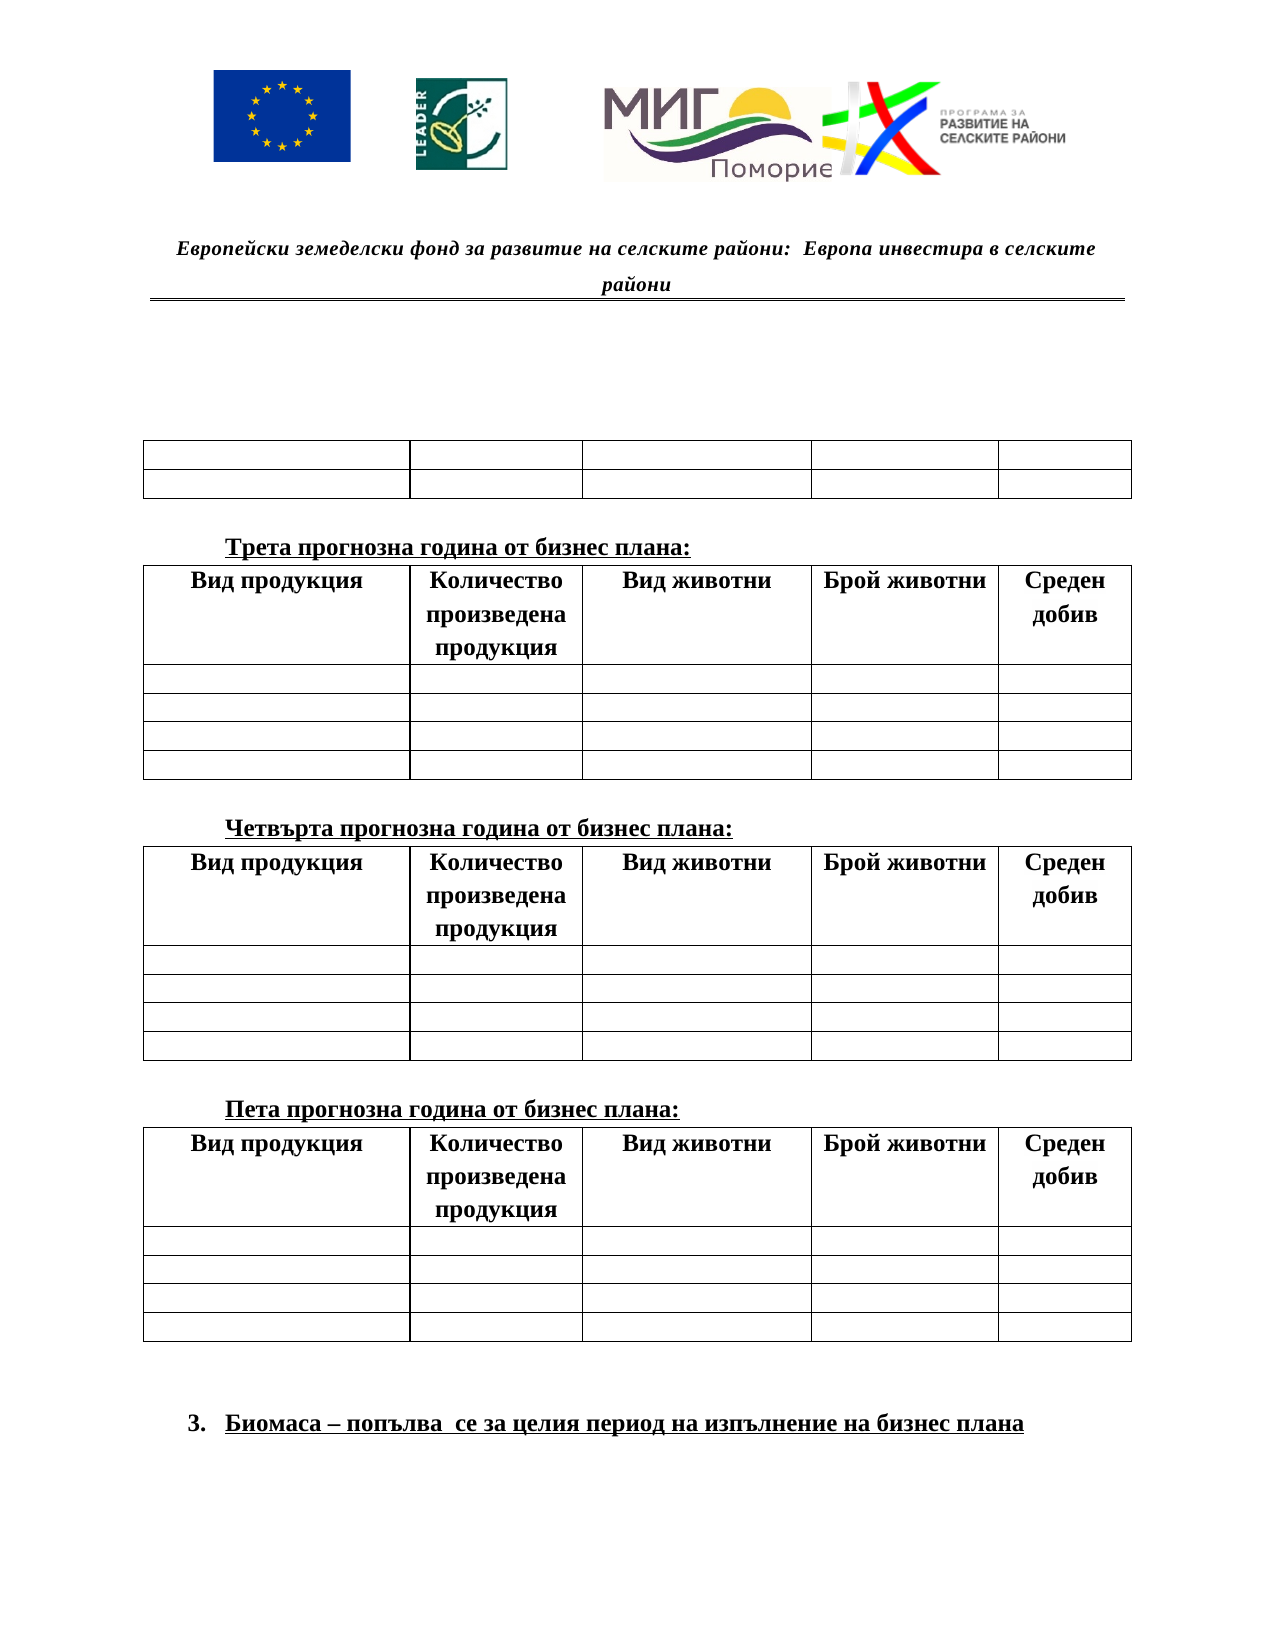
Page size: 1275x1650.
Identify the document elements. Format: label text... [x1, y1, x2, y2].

table_cell [812, 665, 998, 693]
table_cell [812, 694, 998, 721]
table_cell [144, 946, 409, 974]
table_cell [144, 665, 409, 693]
table_cell [411, 1256, 582, 1283]
table_cell [812, 975, 998, 1002]
table_cell [411, 946, 582, 974]
table_cell [583, 722, 811, 750]
table_header Брой животни [812, 847, 998, 945]
table_cell [999, 665, 1131, 693]
table_cell [812, 470, 998, 497]
table_cell [583, 946, 811, 974]
text Пета прогнозна година от бизнес плана: [225, 1094, 1125, 1122]
table_cell [999, 1003, 1131, 1031]
table_cell [999, 1032, 1131, 1059]
table_cell [999, 946, 1131, 974]
table_cell [411, 1313, 582, 1341]
table_cell [144, 1003, 409, 1031]
table_cell [411, 1003, 582, 1031]
table_cell [583, 441, 811, 469]
table_cell [999, 1284, 1131, 1312]
table_cell [583, 470, 811, 497]
table_cell [999, 694, 1131, 721]
table_header Среден добив [999, 847, 1131, 945]
table_cell [144, 694, 409, 721]
table_cell [144, 441, 409, 469]
table_cell [812, 1256, 998, 1283]
table_cell [411, 722, 582, 750]
table_header Вид продукция [144, 847, 409, 945]
text Трета прогнозна година от бизнес плана: [225, 532, 1125, 560]
table_cell [583, 1227, 811, 1255]
table_cell [411, 1032, 582, 1059]
table_header Количество произведена продукция [411, 1128, 582, 1226]
table_cell [999, 1313, 1131, 1341]
table_cell [999, 722, 1131, 750]
table_cell [144, 975, 409, 1002]
table_cell [144, 1284, 409, 1312]
table_cell [144, 722, 409, 750]
table_header Количество произведена продукция [411, 847, 582, 945]
table_header Среден добив [999, 1128, 1131, 1226]
table_cell [812, 1284, 998, 1312]
table_cell [144, 1227, 409, 1255]
table_cell [583, 1256, 811, 1283]
table_header Вид продукция [144, 1128, 409, 1226]
table_cell [144, 1313, 409, 1341]
table_cell [583, 1032, 811, 1059]
table_header Среден добив [999, 566, 1131, 664]
table_cell [812, 1003, 998, 1031]
table_cell [999, 1256, 1131, 1283]
table_cell [999, 1227, 1131, 1255]
table_cell [411, 975, 582, 1002]
table_header Вид животни [583, 566, 811, 664]
table_cell [411, 665, 582, 693]
list Биомаса – попълва се за целия период на изпълнение на бизнес плана [187, 1408, 1125, 1436]
table_cell [999, 470, 1131, 497]
table_cell [411, 470, 582, 497]
table_cell [411, 1227, 582, 1255]
table_cell [583, 975, 811, 1002]
table_cell [812, 441, 998, 469]
table_cell [583, 694, 811, 721]
table_cell [144, 1032, 409, 1059]
table_header Вид животни [583, 1128, 811, 1226]
table_cell [144, 751, 409, 778]
table_cell [812, 751, 998, 778]
table_cell [411, 694, 582, 721]
table_cell [999, 441, 1131, 469]
table_cell [583, 665, 811, 693]
table_header Количество произведена продукция [411, 566, 582, 664]
picture [213, 70, 351, 162]
table_cell [999, 751, 1131, 778]
table_header Вид животни [583, 847, 811, 945]
table_cell [411, 751, 582, 778]
picture [603, 75, 1075, 182]
table_cell [812, 722, 998, 750]
table_cell [411, 441, 582, 469]
table_header Вид продукция [144, 566, 409, 664]
text Четвърта прогнозна година от бизнес плана: [225, 813, 1125, 841]
table_cell [583, 1284, 811, 1312]
table_cell [583, 1003, 811, 1031]
table_cell [144, 1256, 409, 1283]
table_cell [411, 1284, 582, 1312]
table_cell [812, 1032, 998, 1059]
table_cell [583, 1313, 811, 1341]
picture [416, 78, 508, 170]
table_cell [144, 470, 409, 497]
table_cell [583, 751, 811, 778]
table_header Брой животни [812, 566, 998, 664]
table_cell [999, 975, 1131, 1002]
table_header Брой животни [812, 1128, 998, 1226]
table_cell [812, 1313, 998, 1341]
table_cell [812, 946, 998, 974]
table_cell [812, 1227, 998, 1255]
